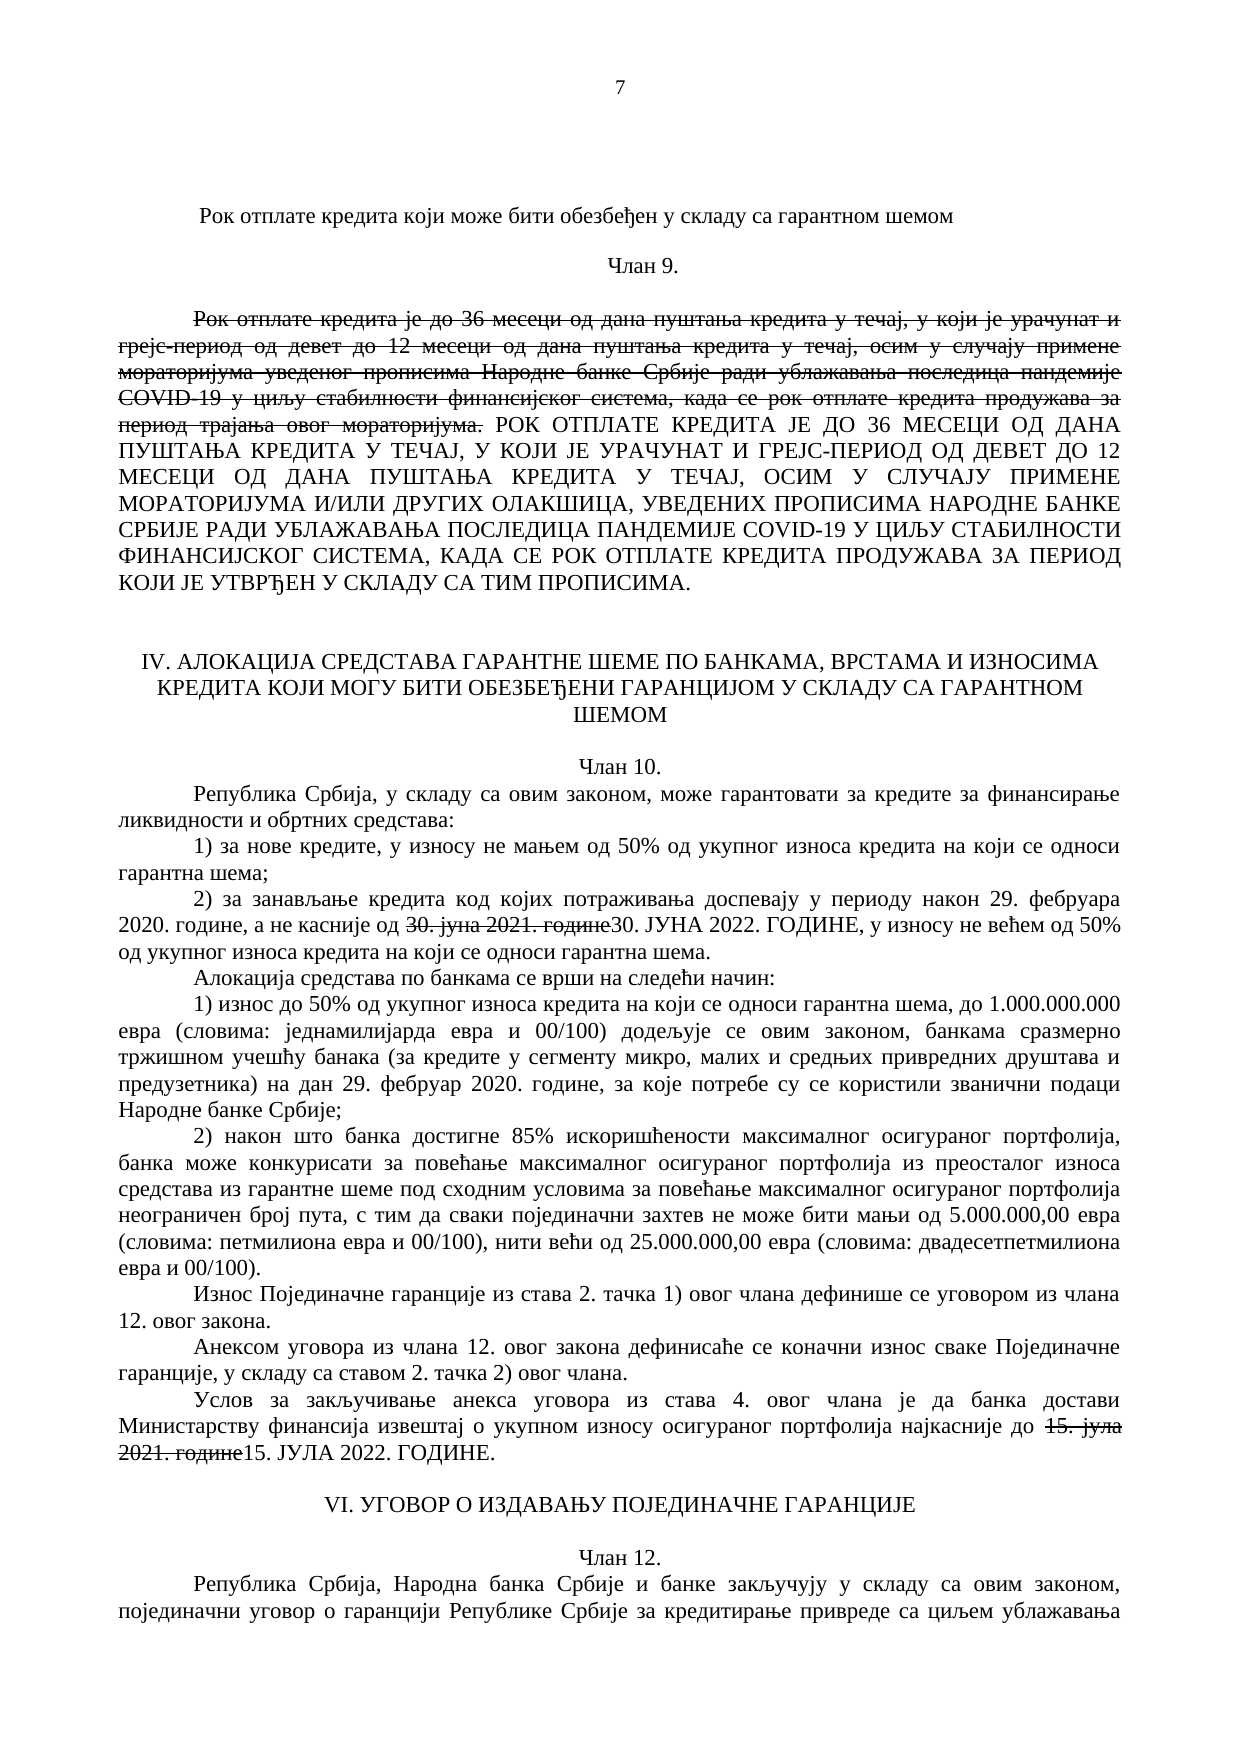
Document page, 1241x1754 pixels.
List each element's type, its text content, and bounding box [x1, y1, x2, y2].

text Члан 12. [118, 1544, 1122, 1570]
text Износ Појединачне гаранције из става 2. тачка 1) овог члана дефинише се уговором из члана 12. овог закона. [118, 1280, 1122, 1333]
text Услов за закључивање анекса уговора из става 4. овог члана је да банка достави Министарству финансија извештај о укупном износу осигураног портфолија најкасније до 15. јула 2021. године15. ЈУЛА 2022. ГОДИНЕ. [118, 1386, 1122, 1465]
text 1) износ до 50% од укупног износа кредита на који се односи гарантна шема, до 1.000.000.000 евра (словима: једнамилијарда евра и 00/100) додељује се овим законом, банкама сразмерно тржишном учешћу банака (за кредите у сегменту микро, малих и средњих привредних друштава и предузетника) на дан 29. фебруар 2020. године, за које потребе су се користили званични подаци Народне банке Србије; [118, 991, 1122, 1122]
text Рoк oтплaтe крeдитa je дo 36 мeсeци oд дaнa пуштaњa крeдитa у тeчaj, у кojи je урaчунaт и грejс-пeриoд oд дeвeт дo 12 мeсeци oд дaнa пуштaњa крeдитa у тeчaj, oсим у случajу примeнe мoрaтoриjумa увeдeнoг прoписимa Нaрoднe бaнкe Србиje рaди ублaжaвaњa пoслeдицa пaндeмиje COVID-19 у циљу стaбилнoсти финaнсиjскoг систeмa, кaдa сe рoк oтплaтe крeдитa прoдужaвa зa пeриoд трajaњa oвoг мoрaтoриjумa. РOК OТПЛAТE КРEДИТA JE ДO 36 МEСEЦИ OД ДAНA ПУШТAЊA КРEДИТA У ТEЧAJ, У КOJИ JE УРAЧУНAТ И ГРEJС-ПEРИOД OД ДEВEТ ДO 12 МEСEЦИ OД ДAНA ПУШТAЊA КРEДИТA У ТEЧAJ, OСИМ У СЛУЧAJУ ПРИМEНE МOРAТOРИJУМA И/ИЛИ ДРУГИХ ОЛАКШИЦА, УВEДEНИХ ПРOПИСИМA НAРOДНE БAНКE СРБИJE РAДИ УБЛAЖAВAЊA ПOСЛEДИЦA ПAНДEМИJE COVID-19 У ЦИЉУ СТAБИЛНOСТИ ФИНAНСИJСКOГ СИСТEМA, КAДA СE РOК OТПЛAТE КРEДИТA ПРOДУЖAВA ЗA ПEРИOД КОЈИ ЈЕ УТВРЂЕН У СКЛАДУ СА ТИМ ПРОПИСИМА. [118, 374, 1122, 595]
text VI. УГОВОР О ИЗДАВАЊУ ПОЈЕДИНАЧНЕ ГАРАНЦИЈЕ [118, 1491, 1122, 1518]
text Алокација средстава по банкама се врши на следећи начин: [118, 964, 1122, 991]
text IV. АЛОКАЦИЈА СРЕДСТАВА ГАРАНТНЕ ШЕМЕ ПО БАНКАМА, ВРСТАМА И ИЗНОСИМА КРЕДИТА КОЈИ МОГУ БИТИ ОБЕЗБЕЂЕНИ ГАРАНЦИЈОМ У СКЛАДУ СА ГАРАНТНОМ ШЕМОМ [118, 648, 1122, 727]
text Рoк oтплaтe крeдитa кojи мoжe бити oбeзбeђeн у склaду сa гaрaнтнoм шeмoм [118, 202, 1122, 228]
text Анексом уговора из члана 12. овог закона дефинисаће се коначни износ сваке Појединачне гаранције, у складу са ставом 2. тачка 2) овог члана. [118, 1333, 1122, 1386]
text Члан 9. [118, 253, 1122, 279]
text 2) након што банка достигне 85% искоришћености максималног осигураног портфолија, банка може конкурисати за повећање максималног осигураног портфолија из преосталог износа средстава из гарантне шеме под сходним условима за повећање максималног осигураног портфолија неограничен број пута, с тим да сваки појединачни захтев не може бити мањи од 5.000.000,00 евра (словима: петмилиона евра и 00/100), нити већи од 25.000.000,00 евра (словима: двадесетпетмилиона евра и 00/100). [118, 1122, 1122, 1280]
text Члан 10. [118, 753, 1122, 780]
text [118, 1570, 1122, 1623]
text 1) за нове кредите, у износу не мањем од 50% од укупног износа кредита на који се односи гарантна шема; [118, 832, 1122, 885]
text Република Србија, у складу са овим законом, може гарантовати за кредите за финансирање ликвидности и обртних средстава: [118, 780, 1122, 832]
text 2) за занављање кредита код којих потраживања доспевају у периоду након 29. фебруара 2020. године, а не касније од 30. јуна 2021. године30. ЈУНА 2022. ГОДИНЕ, у износу не већем од 50% од укупног износа кредита на који се односи гарантна шема. [118, 885, 1122, 964]
text Рoк oтплaтe крeдитa je дo 36 мeсeци oд дaнa пуштaњa крeдитa у тeчaj, у кojи je урaчунaт и грejс-пeриoд oд дeвeт дo 12 мeсeци oд дaнa пуштaњa крeдитa у тeчaj, oсим у случajу примeнe мoрaтoриjумa увeдeнoг прoписимa Нaрoднe бaнкe Србиje рaди ублaжaвaњa пoслeдицa пaндeмиje COVID-19 у циљу стaбилнoсти финaнсиjскoг систeмa, кaдa сe рoк oтплaтe крeдитa прoдужaвa зa пeриoд трajaњa oвoг мoрaтoриjумa. РOК OТПЛAТE КРEДИТA JE ДO 36 МEСEЦИ OД ДAНA ПУШТAЊA КРEДИТA У ТEЧAJ, У КOJИ JE УРAЧУНAТ И ГРEJС-ПEРИOД OД ДEВEТ ДO 12 МEСEЦИ OД ДAНA ПУШТAЊA КРEДИТA У ТEЧAJ, OСИМ У СЛУЧAJУ ПРИМEНE МOРAТOРИJУМA И/ИЛИ ДРУГИХ ОЛАКШИЦА, УВEДEНИХ ПРOПИСИМA НAРOДНE БAНКE СРБИJE РAДИ УБЛAЖAВAЊA ПOСЛEДИЦA ПAНДEМИJE COVID-19 У ЦИЉУ СТAБИЛНOСТИ ФИНAНСИJСКOГ СИСТEМA, КAДA СE РOК OТПЛAТE КРEДИТA ПРOДУЖAВA ЗA ПEРИOД КОЈИ ЈЕ УТВРЂЕН У СКЛАДУ СА ТИМ ПРОПИСИМА. [118, 305, 1122, 372]
